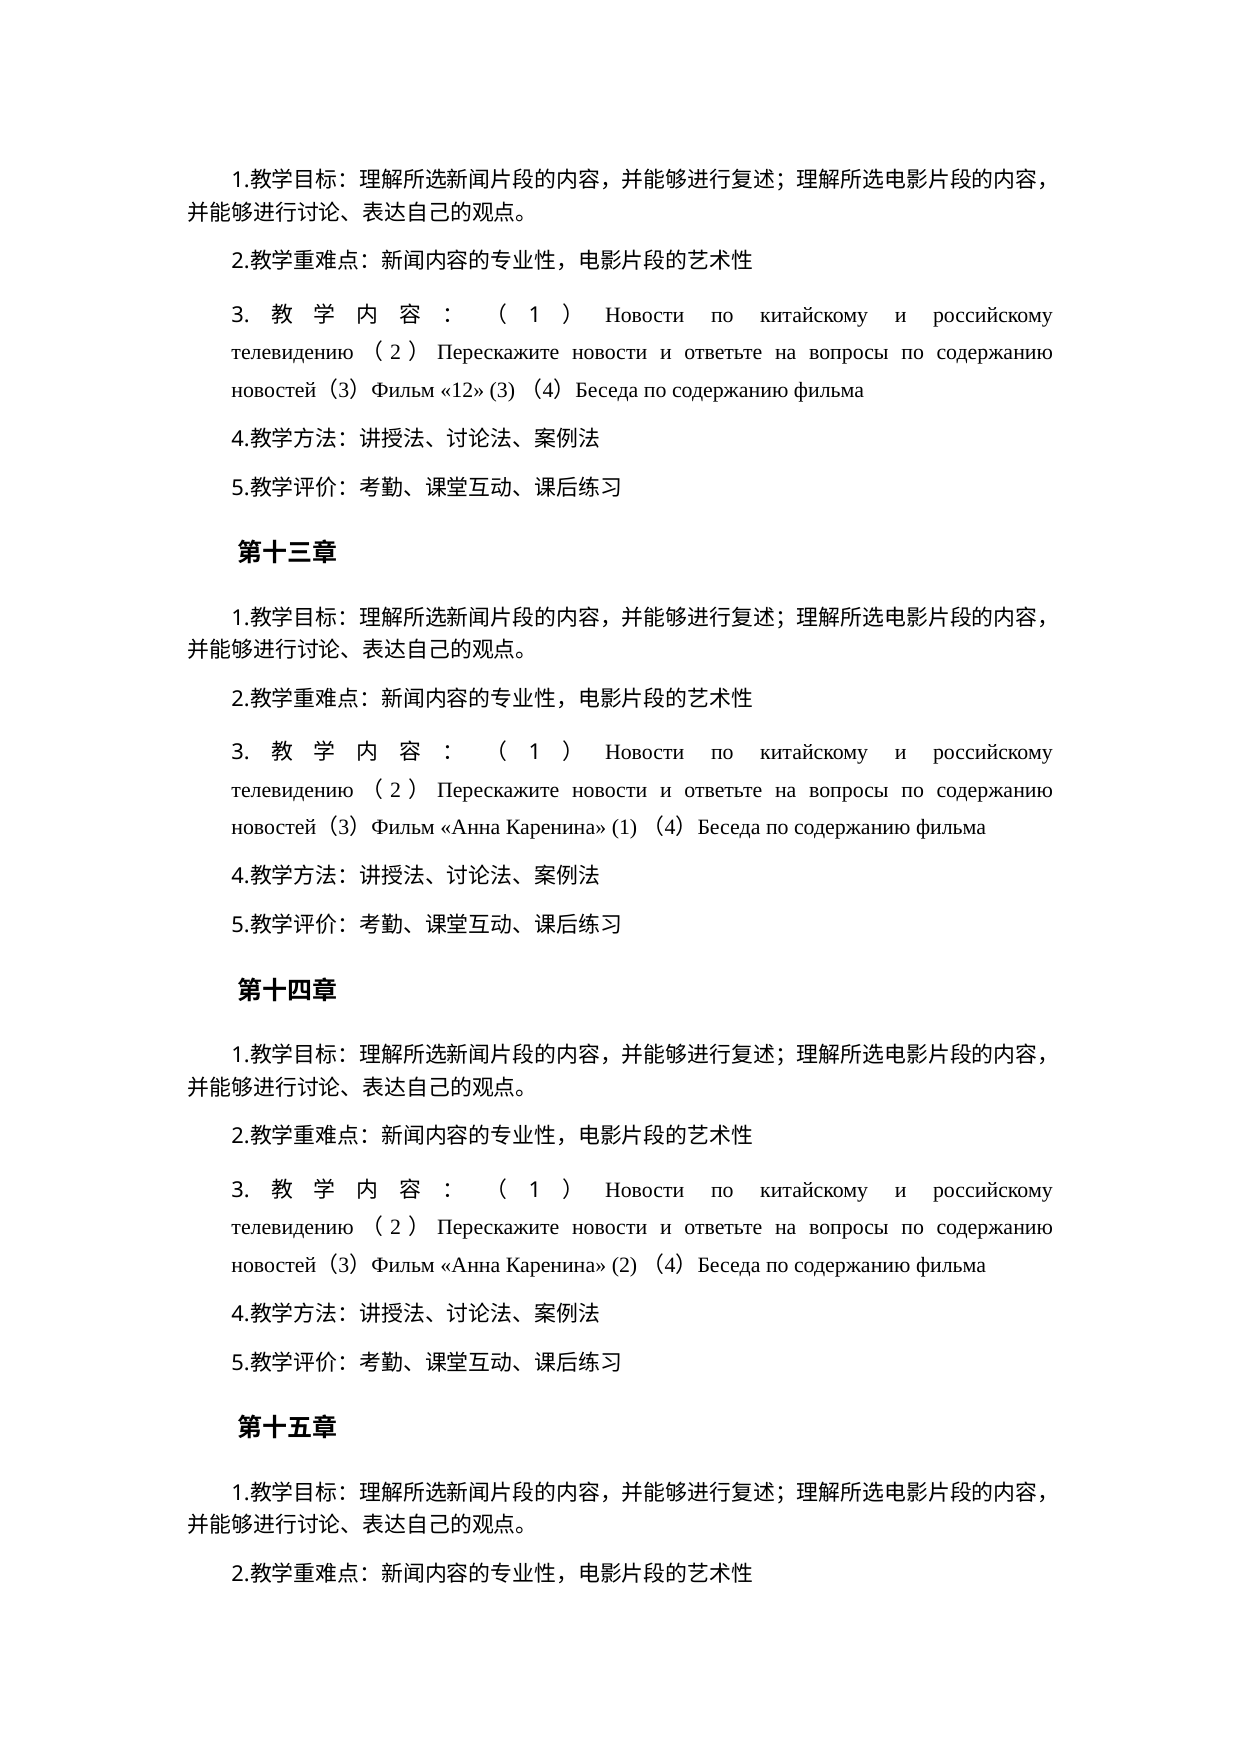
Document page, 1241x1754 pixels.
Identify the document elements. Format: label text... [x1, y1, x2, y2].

text 5.教学评价：考勤、课堂互动、课后练习 [187, 469, 1053, 502]
text 第十四章 [187, 956, 1053, 1021]
text 3.教学内容：（1）Новости по китайскому и российскому телевидению（2）Перескажите новости и ответьте на вопросы по содержанию новостей（3）Фильм «12» (3) （4）Беседа по содержанию фильма [231, 292, 1053, 404]
text 1.教学目标：理解所选新闻片段的内容，并能够进行复述；理解所选电影片段的内容，并能够进行讨论、表达自己的观点。 [187, 599, 1053, 664]
text 2.教学重难点：新闻内容的专业性，电影片段的艺术性 [187, 1118, 1053, 1151]
text 第十五章 [187, 1393, 1053, 1458]
text 1.教学目标：理解所选新闻片段的内容，并能够进行复述；理解所选电影片段的内容，并能够进行讨论、表达自己的观点。 [187, 1037, 1053, 1102]
text 5.教学评价：考勤、课堂互动、课后练习 [187, 907, 1053, 939]
text 5.教学评价：考勤、课堂互动、课后练习 [187, 1344, 1053, 1377]
text 4.教学方法：讲授法、讨论法、案例法 [187, 421, 1053, 453]
text 4.教学方法：讲授法、讨论法、案例法 [187, 858, 1053, 891]
text 2.教学重难点：新闻内容的专业性，电影片段的艺术性 [187, 243, 1053, 276]
text 3.教学内容：（1）Новости по китайскому и российскому телевидению（2）Перескажите новости и ответьте на вопросы по содержанию новостей（3）Фильм «Анна Каренина» (1) （4）Беседа по содержанию фильма [231, 729, 1053, 842]
text 第十三章 [187, 518, 1053, 583]
text 2.教学重难点：新闻内容的专业性，电影片段的艺术性 [187, 1556, 1053, 1588]
text 2.教学重难点：新闻内容的专业性，电影片段的艺术性 [187, 681, 1053, 713]
text 1.教学目标：理解所选新闻片段的内容，并能够进行复述；理解所选电影片段的内容，并能够进行讨论、表达自己的观点。 [187, 1474, 1053, 1539]
text 3.教学内容：（1）Новости по китайскому и российскому телевидению（2）Перескажите новости и ответьте на вопросы по содержанию новостей（3）Фильм «Анна Каренина» (2) （4）Беседа по содержанию фильма [231, 1167, 1053, 1279]
text 1.教学目标：理解所选新闻片段的内容，并能够进行复述；理解所选电影片段的内容，并能够进行讨论、表达自己的观点。 [187, 162, 1053, 227]
text 4.教学方法：讲授法、讨论法、案例法 [187, 1296, 1053, 1328]
